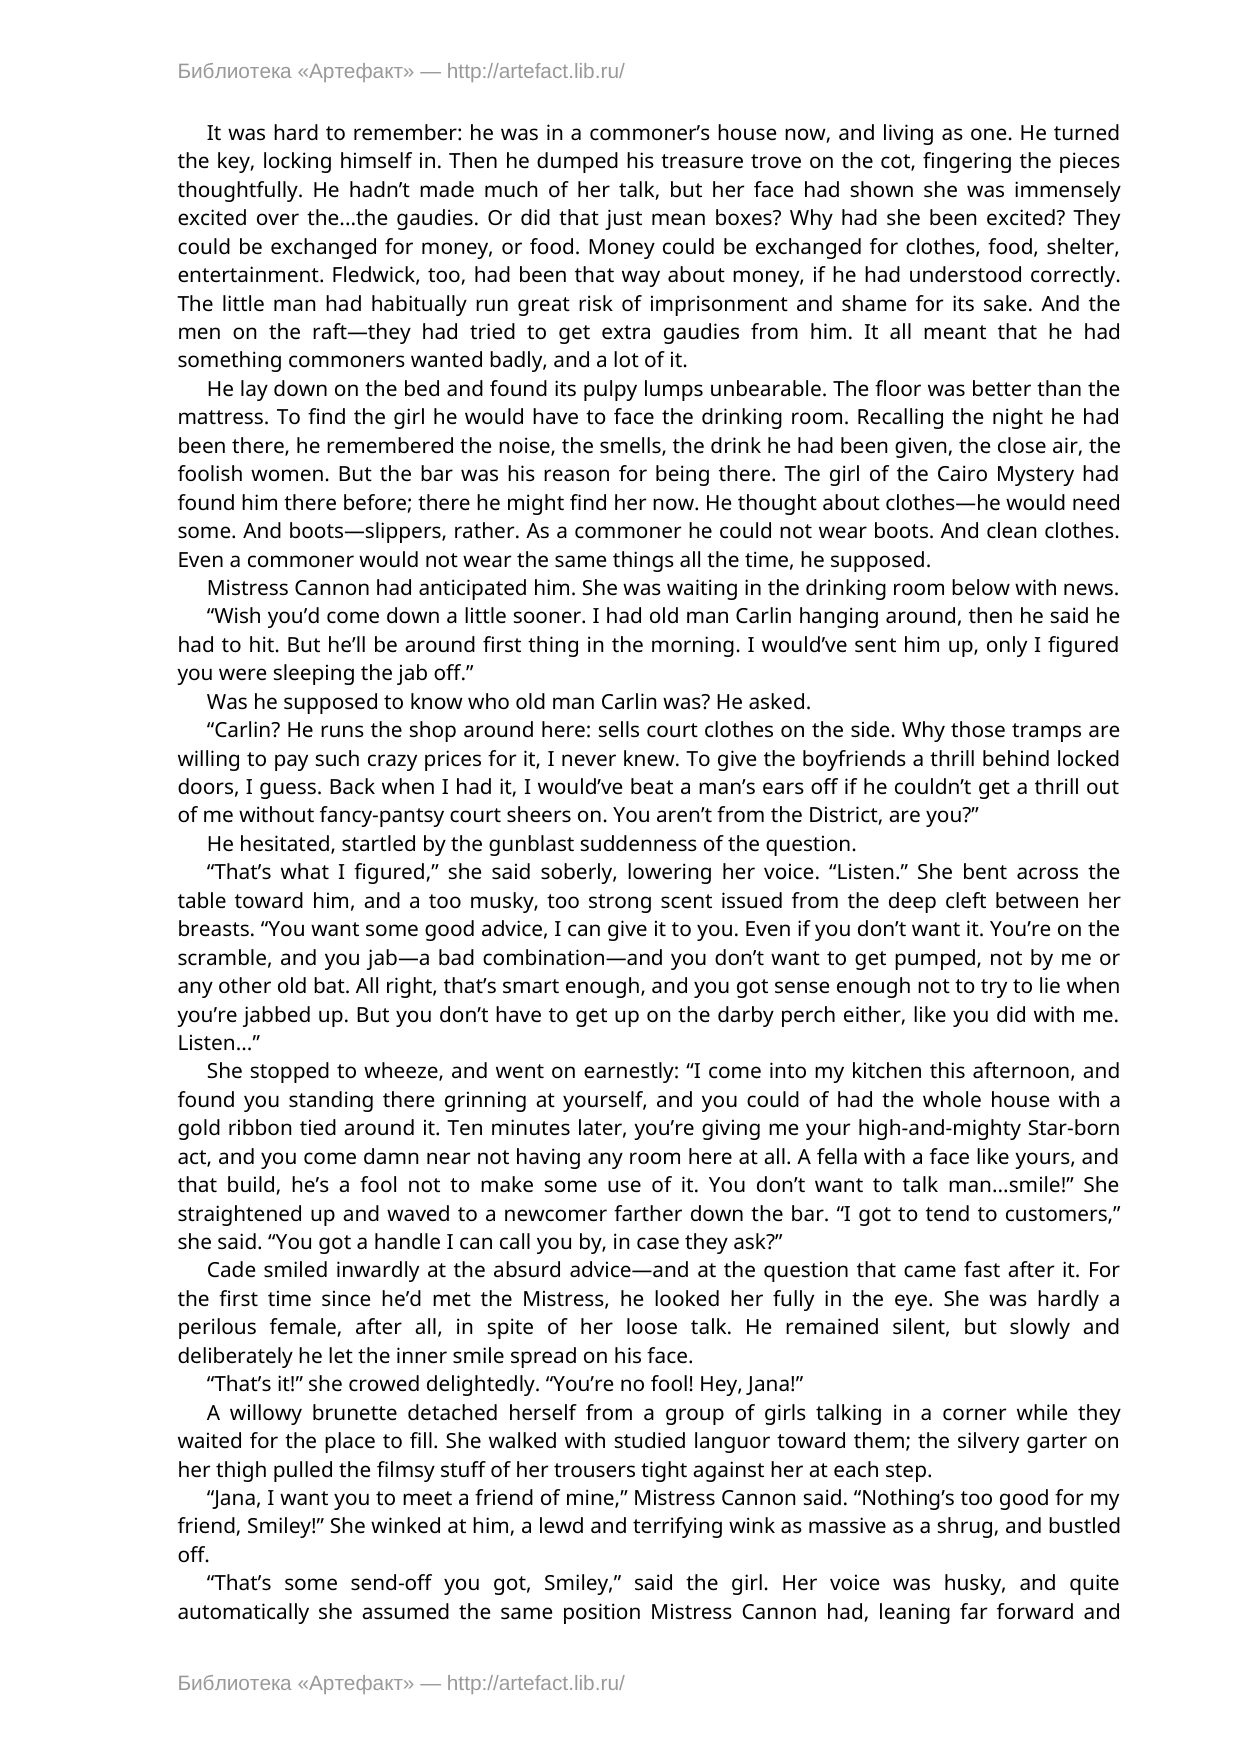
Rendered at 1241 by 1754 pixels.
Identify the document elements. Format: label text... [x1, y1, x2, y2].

text He lay down on the bed and found its pulpy lumps unbearable. The floor was better than the mattress. To find the girl he would have to face the drinking room. Recalling the night he had been there, he remembered the noise, the smells, the drink he had been given, the close air, the foolish women. But the bar was his reason for being there. The girl of the Cairo Mystery had found him there before; there he might find her now. He thought about clothes—he would need some. And boots—slippers, rather. As a commoner he could not wear boots. And clean clothes. Even a commoner would not wear the same things all the time, he supposed. [177, 374, 1122, 573]
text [177, 1568, 1122, 1625]
text He hesitated, startled by the gunblast suddenness of the question. [177, 829, 1122, 857]
text Mistress Cannon had anticipated him. She was waiting in the drinking room below with news. [177, 573, 1122, 602]
text A willowy brunette detached herself from a group of girls talking in a corner while they waited for the place to fill. She walked with studied languor toward them; the silvery garter on her thigh pulled the filmsy stuff of her trousers tight against her at each step. [177, 1398, 1122, 1483]
text “That’s what I figured,” she said soberly, lowering her voice. “Listen.” She bent across the table toward him, and a too musky, too strong scent issued from the deep cleft between her breasts. “You want some good advice, I can give it to you. Even if you don’t want it. You’re on the scramble, and you jab—a bad combination—and you don’t want to get pumped, not by me or any other old bat. All right, that’s smart enough, and you got sense enough not to try to lie when you’re jabbed up. But you don’t have to get up on the darby perch either, like you did with me. Listen...” [177, 857, 1122, 1057]
text It was hard to remember: he was in a commoner’s house now, and living as one. He turned the key, locking himself in. Then he dumped his treasure trove on the cot, fingering the pieces thoughtfully. He hadn’t made much of her talk, but her face had shown she was immensely excited over the...the gaudies. Or did that just mean boxes? Why had she been excited? They could be exchanged for money, or food. Money could be exchanged for clothes, food, shelter, entertainment. Fledwick, too, had been that way about money, if he had understood correctly. The little man had habitually run great risk of imprisonment and shame for its sake. And the men on the raft—they had tried to get extra gaudies from him. It all meant that he had something commoners wanted badly, and a lot of it. [177, 118, 1122, 374]
text “Jana, I want you to meet a friend of mine,” Mistress Cannon said. “Nothing’s too good for my friend, Smiley!” She winked at him, a lewd and terrifying wink as massive as a shrug, and bustled off. [177, 1483, 1122, 1568]
text “Wish you’d come down a little sooner. I had old man Carlin hanging around, then he said he had to hit. But he’ll be around first thing in the morning. I would’ve sent him up, only I figured you were sleeping the jab off.” [177, 602, 1122, 687]
text “Carlin? He runs the shop around here: sells court clothes on the side. Why those tramps are willing to pay such crazy prices for it, I never knew. To give the boyfriends a thrill behind locked doors, I guess. Back when I had it, I would’ve beat a man’s ears off if he couldn’t get a thrill out of me without fancy-pantsy court sheers on. You aren’t from the District, are you?” [177, 715, 1122, 829]
text She stopped to wheeze, and went on earnestly: “I come into my kitchen this afternoon, and found you standing there grinning at yourself, and you could of had the whole house with a gold ribbon tied around it. Ten minutes later, you’re giving me your high-and-mighty Star-born act, and you come damn near not having any room here at all. A fella with a face like yours, and that build, he’s a fool not to make some use of it. You don’t want to talk man...smile!” She straightened up and waved to a newcomer farther down the bar. “I got to tend to customers,” she said. “You got a handle I can call you by, in case they ask?” [177, 1057, 1122, 1256]
text Was he supposed to know who old man Carlin was? He asked. [177, 687, 1122, 715]
text “That’s it!” she crowed delightedly. “You’re no fool! Hey, Jana!” [177, 1369, 1122, 1398]
text Cade smiled inwardly at the absurd advice—and at the question that came fast after it. For the first time since he’d met the Mistress, he looked her fully in the eye. She was hardly a perilous female, after all, in spite of her loose talk. He remained silent, but slowly and deliberately he let the inner smile spread on his face. [177, 1256, 1122, 1369]
